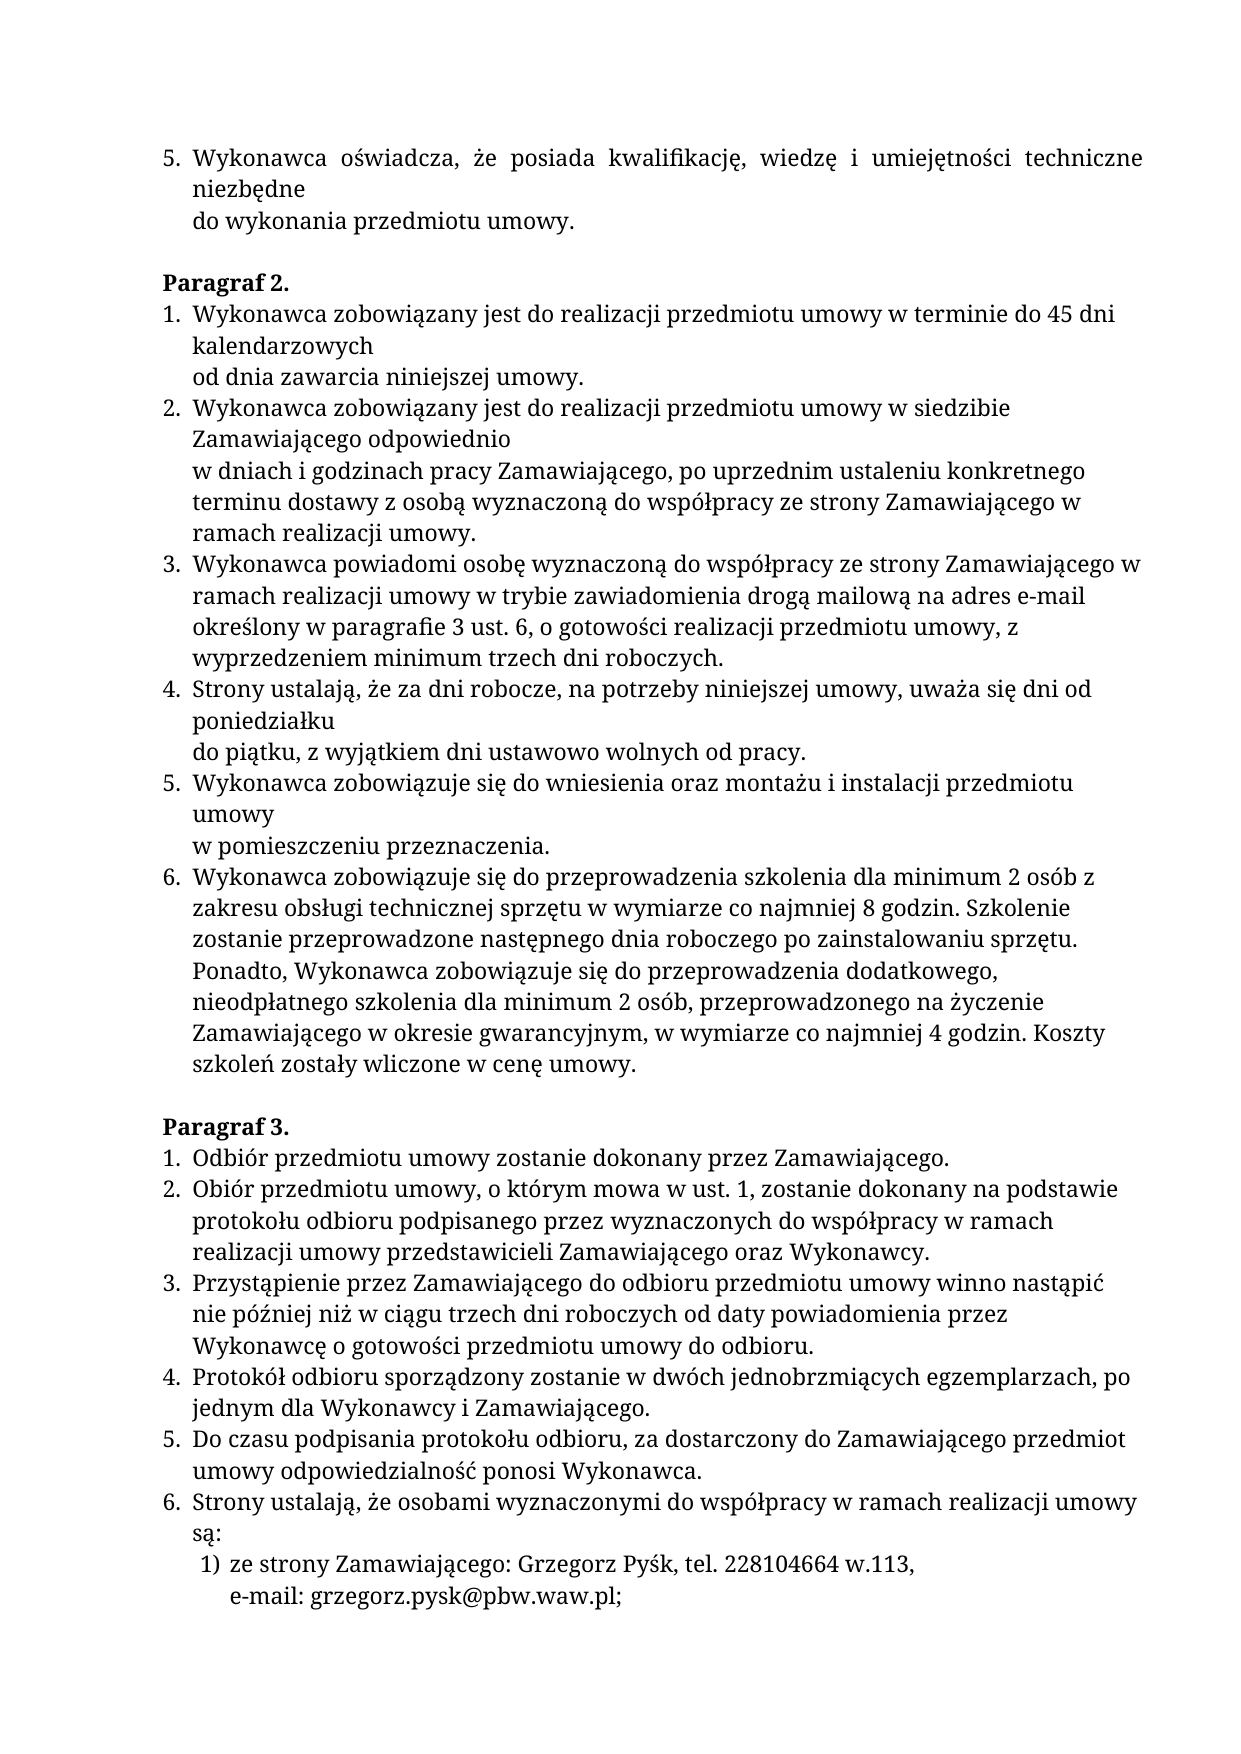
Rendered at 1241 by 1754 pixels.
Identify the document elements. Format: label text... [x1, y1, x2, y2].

list Odbiór przedmiotu umowy zostanie dokonany przez Zamawiającego. [162, 1142, 1144, 1173]
list Strony ustalają, że osobami wyznaczonymi do współpracy w ramach realizacji umowy są: [162, 1486, 1144, 1548]
text Paragraf 3. [162, 1111, 1144, 1142]
list Przystąpienie przez Zamawiającego do odbioru przedmiotu umowy winno nastąpić nie później niż w ciągu trzech dni roboczych od daty powiadomienia przez Wykonawcę o gotowości przedmiotu umowy do odbioru. [162, 1267, 1144, 1361]
list Protokół odbioru sporządzony zostanie w dwóch jednobrzmiących egzemplarzach, po jednym dla Wykonawcy i Zamawiającego. [162, 1361, 1144, 1423]
list Wykonawca zobowiązany jest do realizacji przedmiotu umowy w terminie do 45 dni kalendarzowych od dnia zawarcia niniejszej umowy. [162, 298, 1144, 392]
text Paragraf 2. [162, 267, 1144, 298]
list Wykonawca oświadcza, że posiada kwalifikację, wiedzę i umiejętności techniczne niezbędne do wykonania przedmiotu umowy. [162, 142, 1144, 236]
list ze strony Zamawiającego: Grzegorz Pyśk, tel. 228104664 w.113, e-mail: grzegorz.pysk@pbw.waw.pl; [200, 1548, 1144, 1611]
list Strony ustalają, że za dni robocze, na potrzeby niniejszej umowy, uważa się dni od poniedziałku do piątku, z wyjątkiem dni ustawowo wolnych od pracy. [162, 673, 1144, 767]
list Wykonawca powiadomi osobę wyznaczoną do współpracy ze strony Zamawiającego w ramach realizacji umowy w trybie zawiadomienia drogą mailową na adres e-mail określony w paragrafie 3 ust. 6, o gotowości realizacji przedmiotu umowy, z wyprzedzeniem minimum trzech dni roboczych. [162, 548, 1144, 673]
list Wykonawca zobowiązuje się do przeprowadzenia szkolenia dla minimum 2 osób z zakresu obsługi technicznej sprzętu w wymiarze co najmniej 8 godzin. Szkolenie zostanie przeprowadzone następnego dnia roboczego po zainstalowaniu sprzętu. Ponadto, Wykonawca zobowiązuje się do przeprowadzenia dodatkowego, nieodpłatnego szkolenia dla minimum 2 osób, przeprowadzonego na życzenie Zamawiającego w okresie gwarancyjnym, w wymiarze co najmniej 4 godzin. Koszty szkoleń zostały wliczone w cenę umowy. [162, 861, 1144, 1080]
list Wykonawca zobowiązany jest do realizacji przedmiotu umowy w siedzibie Zamawiającego odpowiednio w dniach i godzinach pracy Zamawiającego, po uprzednim ustaleniu konkretnego terminu dostawy z osobą wyznaczoną do współpracy ze strony Zamawiającego w ramach realizacji umowy. [162, 392, 1144, 548]
list Do czasu podpisania protokołu odbioru, za dostarczony do Zamawiającego przedmiot umowy odpowiedzialność ponosi Wykonawca. [162, 1423, 1144, 1486]
list Obiór przedmiotu umowy, o którym mowa w ust. 1, zostanie dokonany na podstawie protokołu odbioru podpisanego przez wyznaczonych do współpracy w ramach realizacji umowy przedstawicieli Zamawiającego oraz Wykonawcy. [162, 1173, 1144, 1267]
list Wykonawca zobowiązuje się do wniesienia oraz montażu i instalacji przedmiotu umowy w pomieszczeniu przeznaczenia. [162, 767, 1144, 861]
